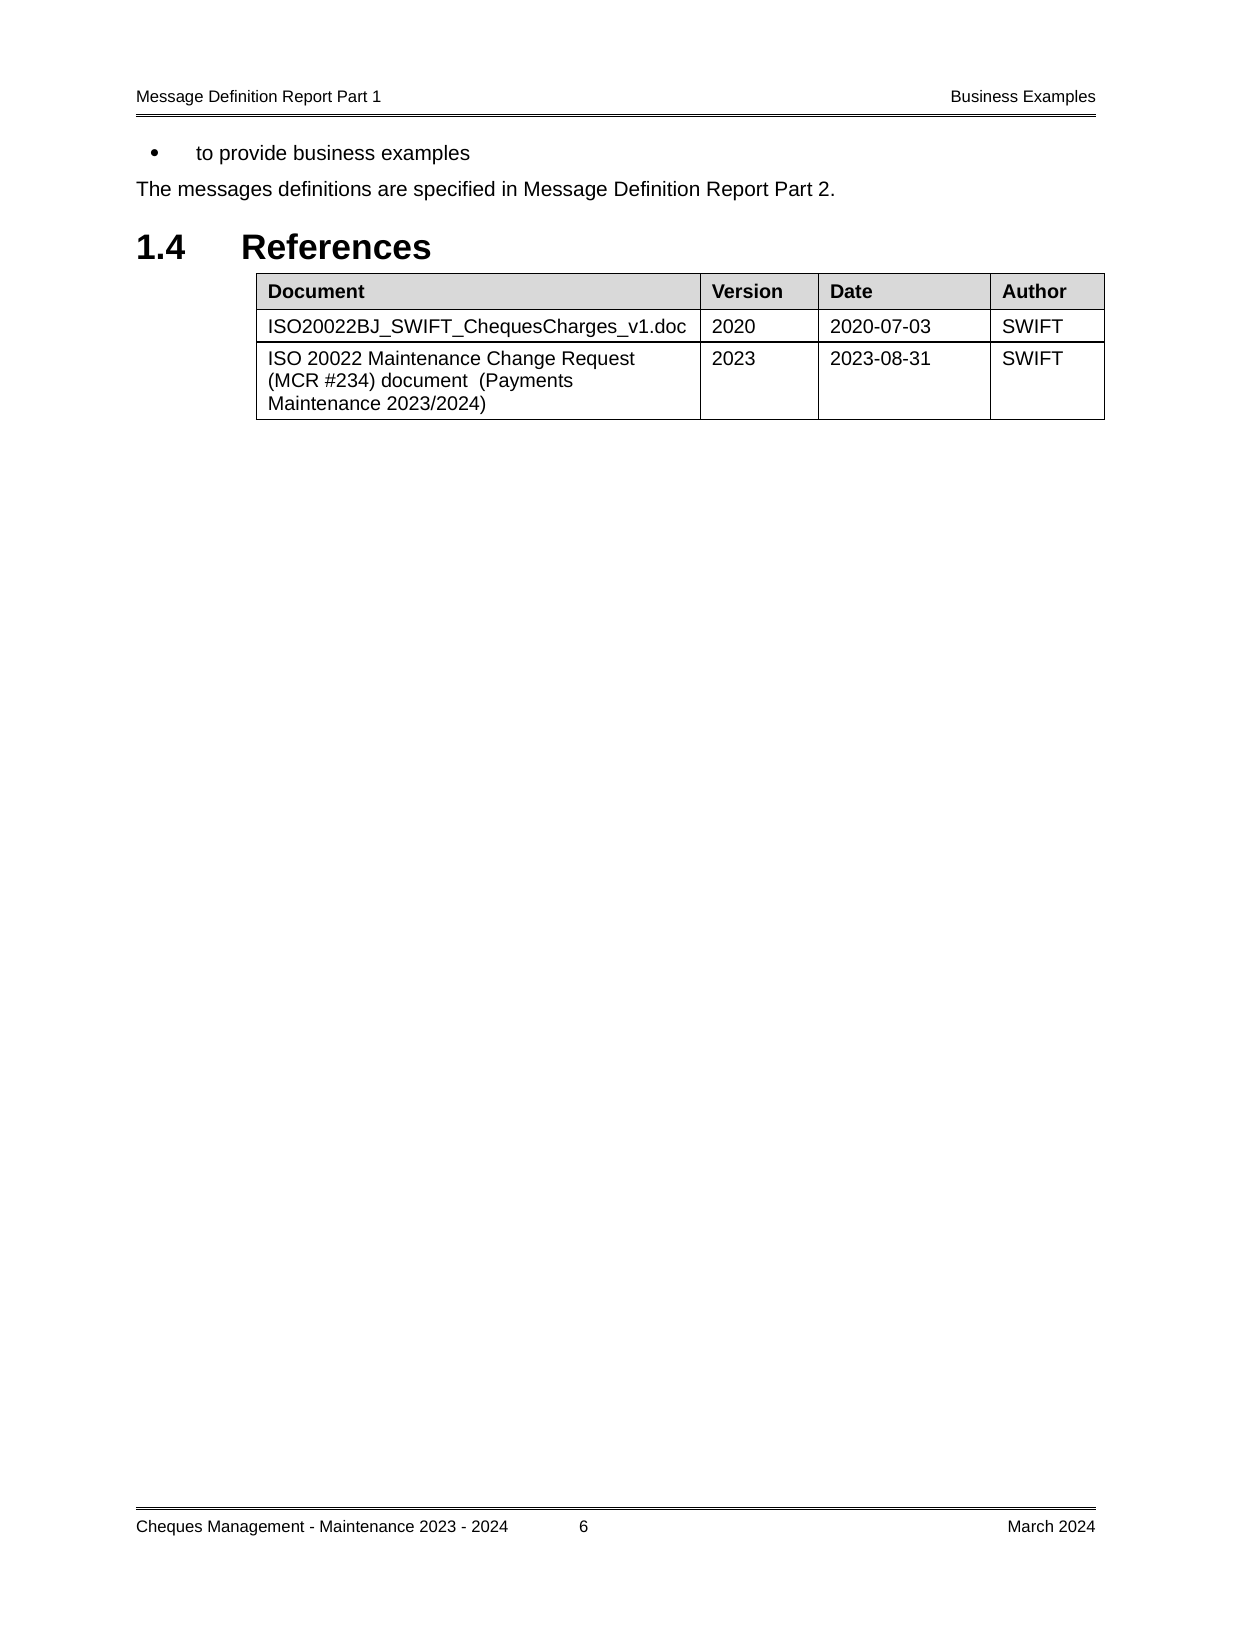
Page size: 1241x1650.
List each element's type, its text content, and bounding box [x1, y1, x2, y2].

table_cell 2020-07-03 [819, 310, 990, 341]
table_cell 2023-08-31 [819, 343, 990, 419]
subtitle References [136, 226, 1104, 267]
text The messages definitions are specified in Message Definition Report Part 2. [136, 177, 1104, 201]
table_cell 2020 [701, 310, 818, 341]
table_cell ISO 20022 Maintenance Change Request (MCR #234) document (Payments Maintenance 2023/2024) [257, 343, 700, 419]
table_cell SWIFT [991, 310, 1104, 341]
table_cell SWIFT [991, 343, 1104, 419]
list to provide business examples [151, 141, 1104, 164]
table_header Author [991, 274, 1104, 309]
table_header Date [819, 274, 990, 309]
table_cell 2023 [701, 343, 818, 419]
table_header Version [701, 274, 818, 309]
table_header Document [257, 274, 700, 309]
table_cell ISO20022BJ_SWIFT_ChequesCharges_v1.doc [257, 310, 700, 341]
